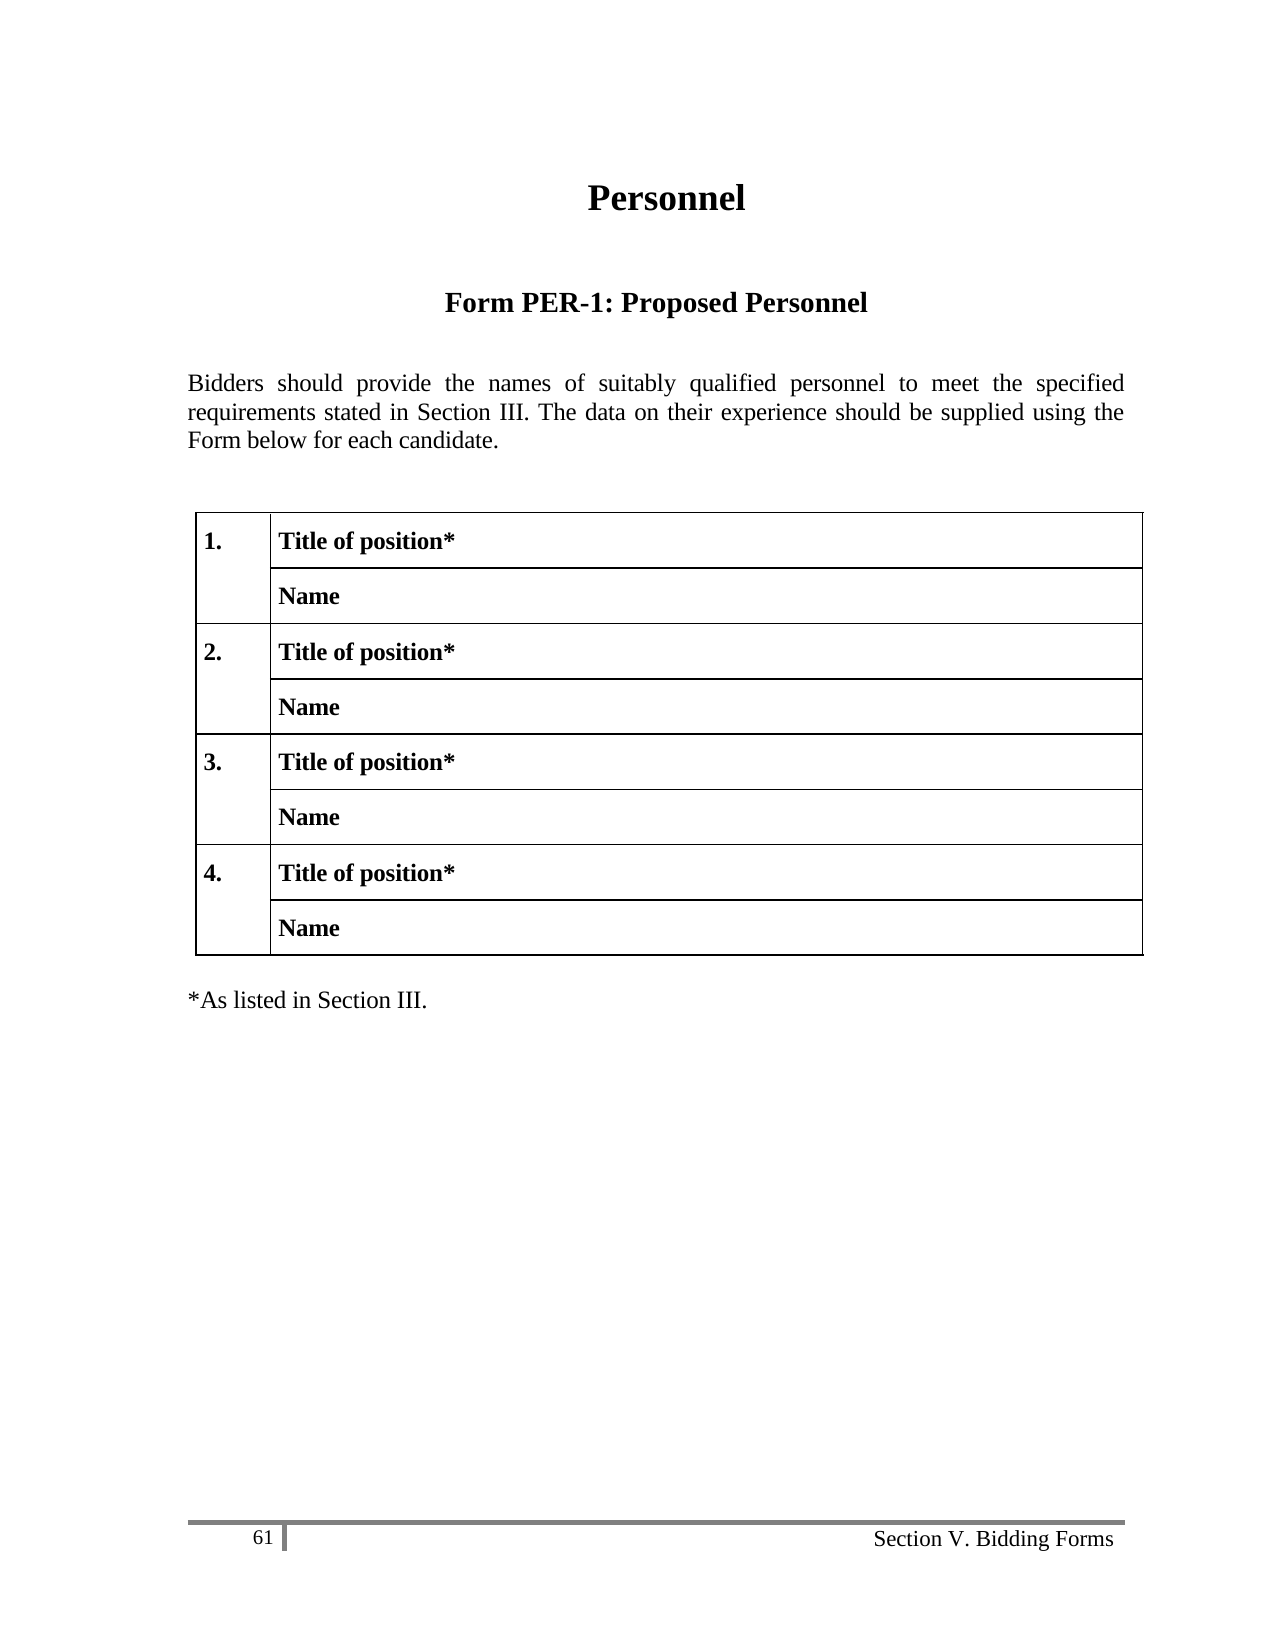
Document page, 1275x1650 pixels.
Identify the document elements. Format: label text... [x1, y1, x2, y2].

table_header 1. [197, 513, 270, 567]
table_cell Name [271, 680, 1142, 733]
table_cell 4. [197, 845, 270, 899]
table_cell [197, 678, 270, 733]
table_cell Name [271, 569, 1142, 622]
table_header Personnel [188, 150, 1146, 244]
table_cell [197, 567, 270, 622]
text Bidders should provide the names of suitably qualified personnel to meet the specified requirements stated in Section III. The data on their experience should be supplied using the Form below for each candidate. [187, 368, 1125, 454]
table_cell Name [271, 790, 1142, 844]
table_cell Title of position* [271, 845, 1142, 899]
table_cell 2. [197, 624, 270, 678]
table_cell 3. [197, 735, 270, 788]
table_cell Name [271, 901, 1142, 954]
subtitle Form PER-1: Proposed Personnel [187, 285, 1125, 318]
table_cell [197, 789, 270, 844]
table_cell Title of position* [271, 735, 1142, 788]
table_header Title of position* [271, 513, 1142, 567]
text *As listed in Section III. [187, 985, 1125, 1013]
table_cell Title of position* [271, 624, 1142, 678]
table_cell [197, 899, 270, 954]
